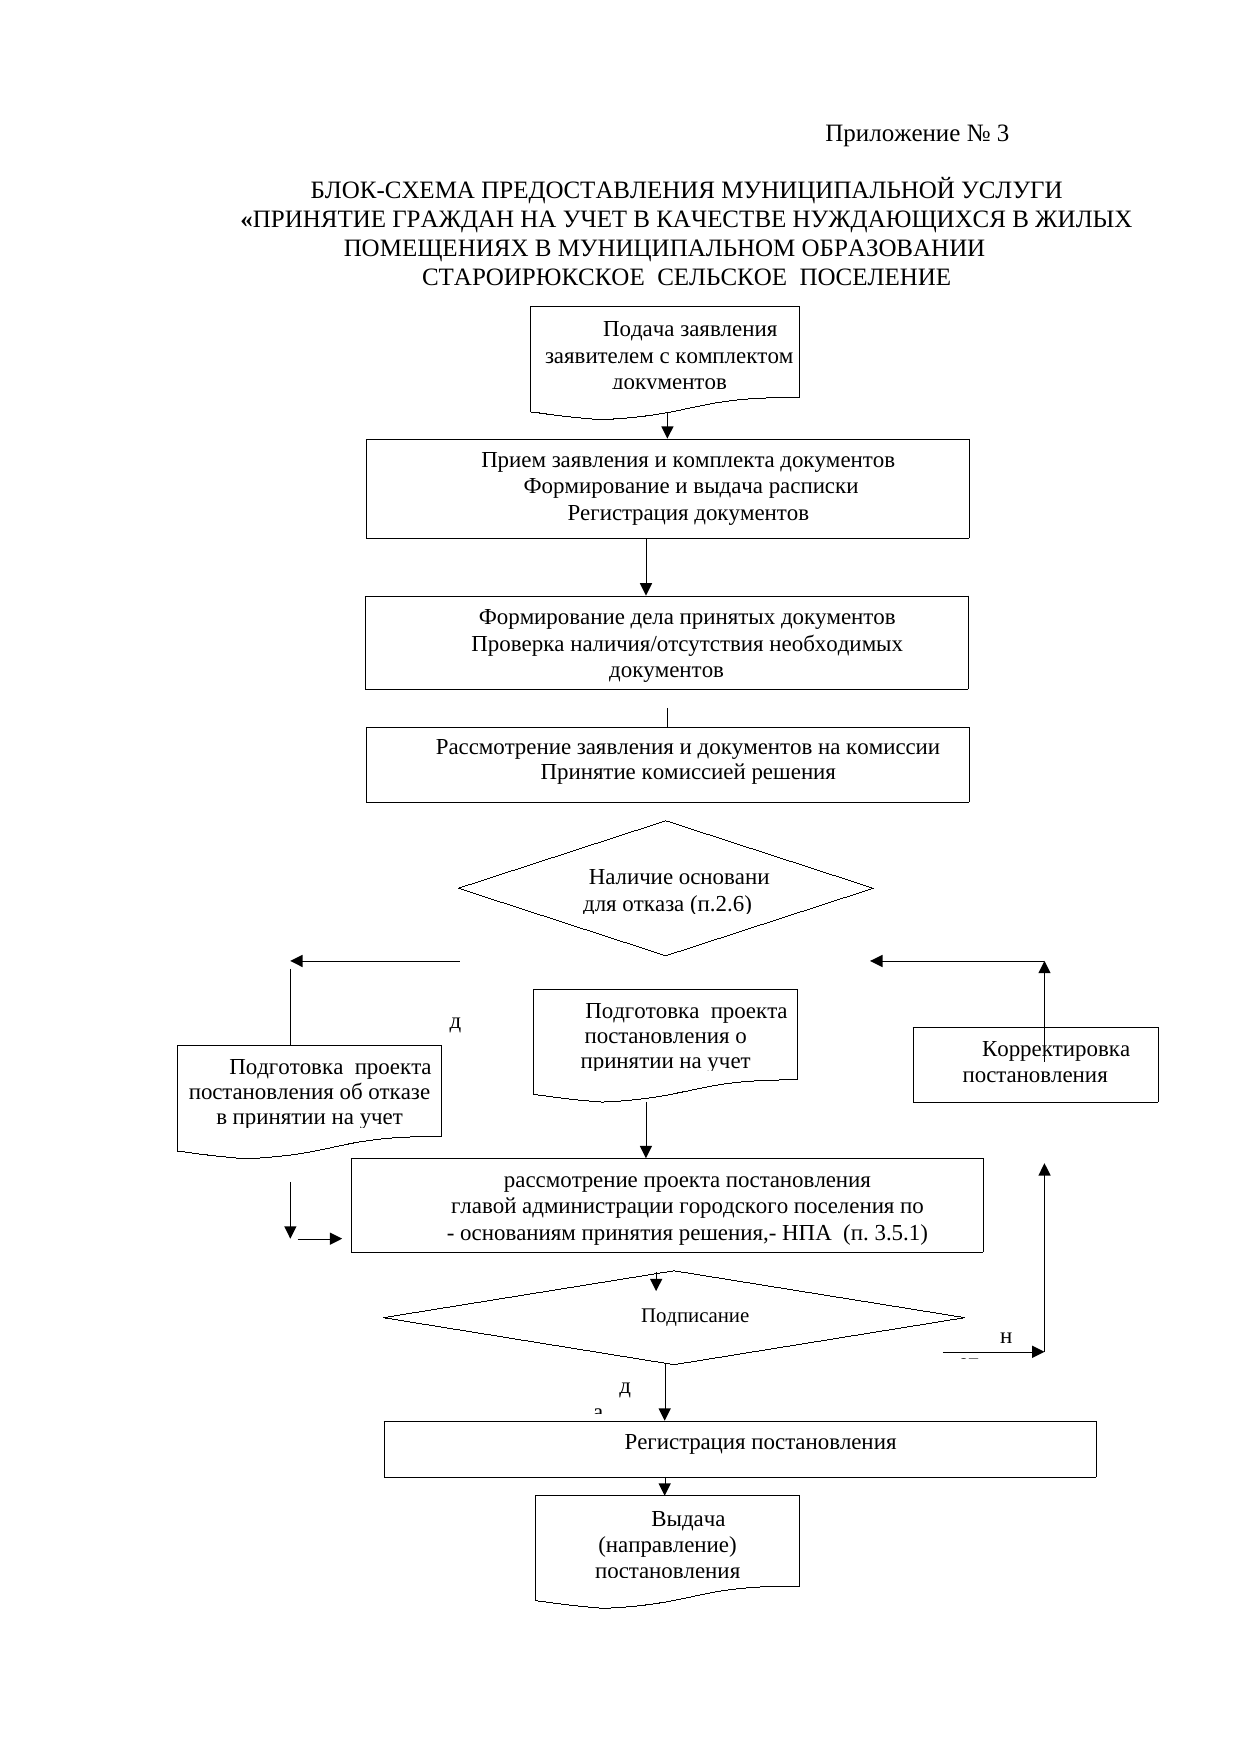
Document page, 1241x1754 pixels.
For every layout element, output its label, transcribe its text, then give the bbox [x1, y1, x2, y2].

text «ПРИНЯТИЕ ГРАЖДАН НА УЧЕТ В КАЧЕСТВЕ НУЖДАЮЩИХСЯ В ЖИЛЫХ ПОМЕЩЕНИЯХ В МУНИЦИПАЛЬНОМ ОБРАЗОВАНИИ [177, 204, 1152, 262]
text СТАРОИРЮКСКОЕ СЕЛЬСКОЕ ПОСЕЛЕНИЕ [177, 262, 1152, 291]
text БЛОК-СХЕМА ПРЕДОСТАВЛЕНИЯ МУНИЦИПАЛЬНОЙ УСЛУГИ [177, 176, 1152, 204]
text Приложение № 3 [177, 118, 1152, 147]
